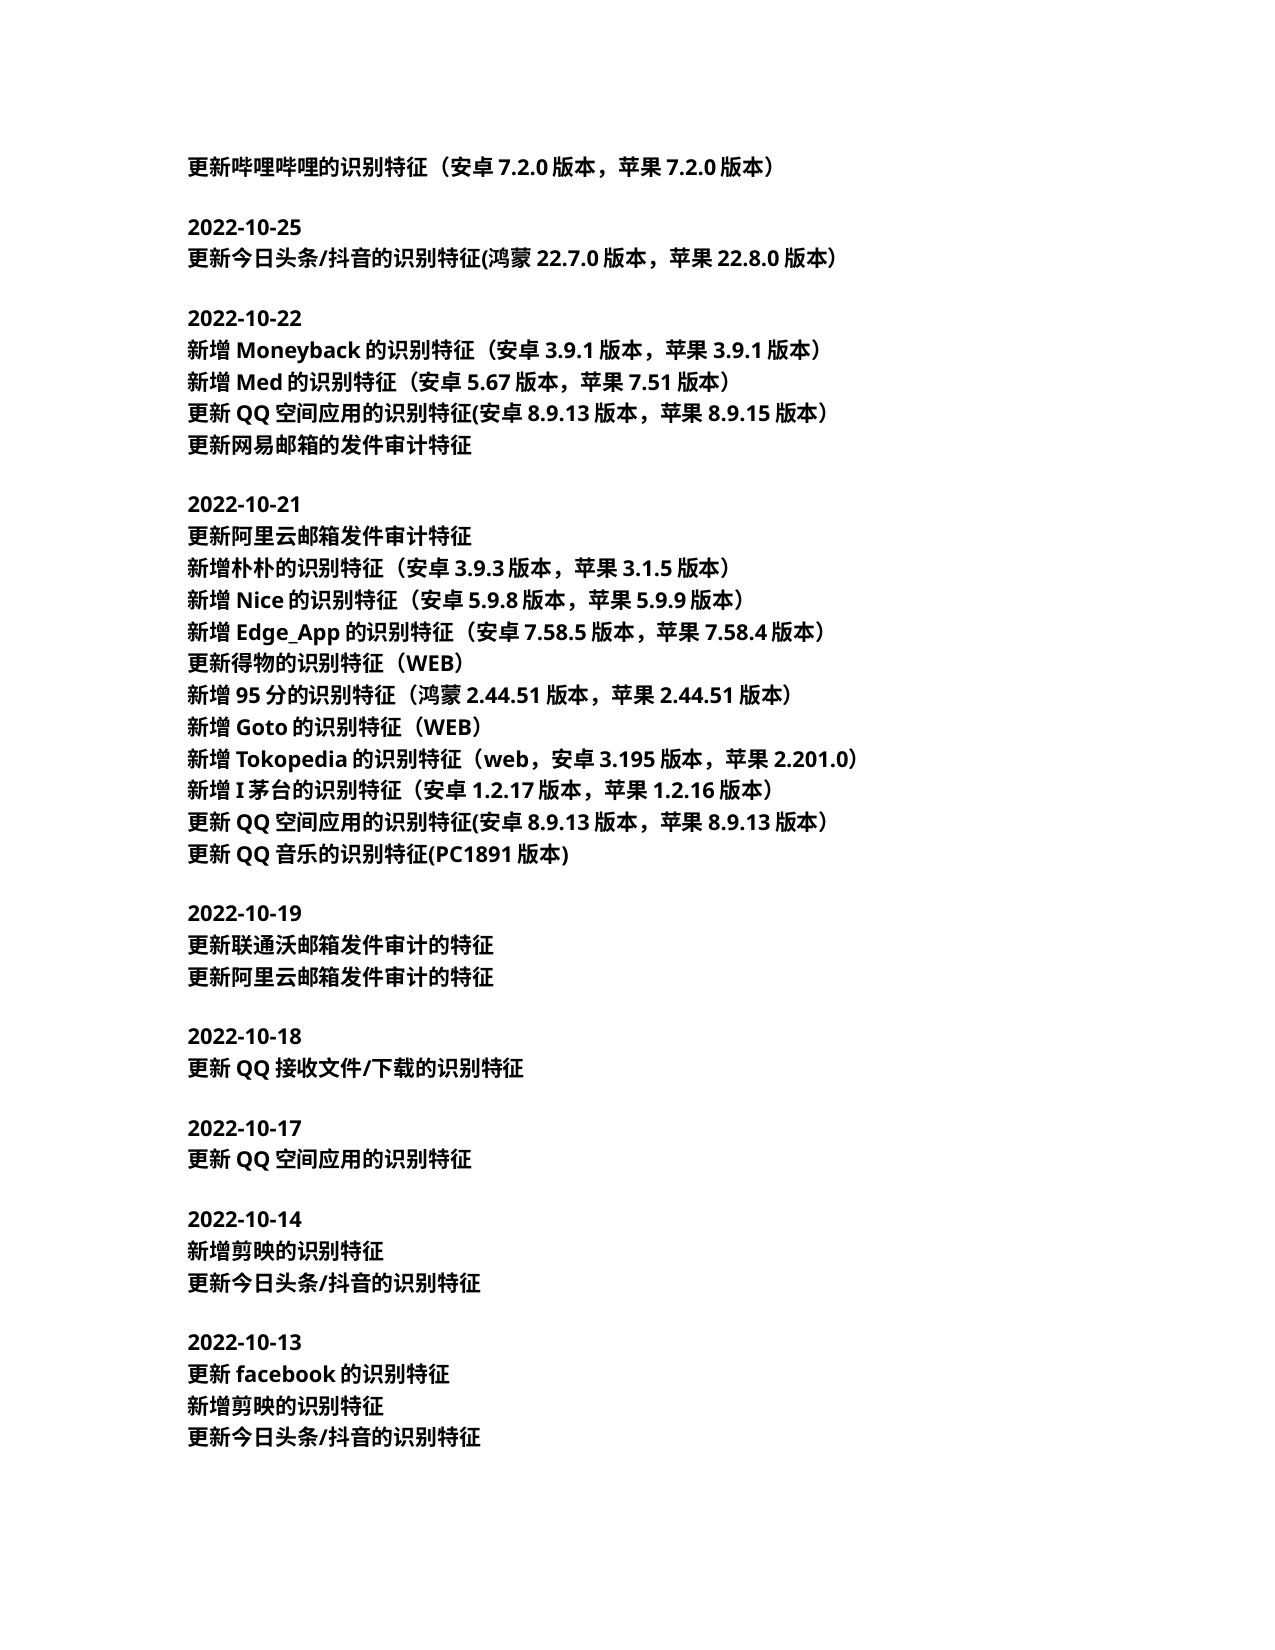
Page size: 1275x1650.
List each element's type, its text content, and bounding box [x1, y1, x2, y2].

text 更新QQ空间应用的识别特征(安卓8.9.13版本，苹果8.9.15版本） [187, 396, 1087, 428]
text 更新QQ空间应用的识别特征 [187, 1142, 1087, 1174]
text 更新QQ空间应用的识别特征(安卓8.9.13版本，苹果8.9.13版本） [187, 805, 1087, 837]
text 新增Edge_App的识别特征（安卓7.58.5版本，苹果7.58.4版本） [187, 614, 1087, 646]
text 2022-10-14 [187, 1204, 1087, 1234]
text 新增Tokopedia的识别特征（web，安卓3.195版本，苹果2.201.0） [187, 742, 1087, 773]
text 新增朴朴的识别特征（安卓3.9.3版本，苹果3.1.5版本） [187, 551, 1087, 583]
text 2022-10-17 [187, 1113, 1087, 1142]
text 2022-10-22 [187, 303, 1087, 333]
text 2022-10-18 [187, 1021, 1087, 1051]
text 新增I茅台的识别特征（安卓1.2.17版本，苹果1.2.16版本） [187, 773, 1087, 805]
text 更新QQ音乐的识别特征(PC1891版本) [187, 837, 1087, 869]
text 新增剪映的识别特征 [187, 1234, 1087, 1266]
text 更新哔哩哔哩的识别特征（安卓7.2.0版本，苹果7.2.0版本） [187, 150, 1087, 182]
text 更新今日头条/抖音的识别特征 [187, 1266, 1087, 1297]
text 更新facebook的识别特征 [187, 1357, 1087, 1389]
text 新增95分的识别特征（鸿蒙2.44.51版本，苹果2.44.51版本） [187, 678, 1087, 710]
text 更新阿里云邮箱发件审计的特征 [187, 960, 1087, 992]
text 更新阿里云邮箱发件审计特征 [187, 519, 1087, 551]
text 新增Nice的识别特征（安卓5.9.8版本，苹果5.9.9版本） [187, 583, 1087, 614]
text 2022-10-21 [187, 489, 1087, 519]
text 新增Med的识别特征（安卓5.67版本，苹果7.51版本） [187, 364, 1087, 396]
text 更新网易邮箱的发件审计特征 [187, 428, 1087, 460]
text 2022-10-19 [187, 898, 1087, 928]
text 更新QQ接收文件/下载的识别特征 [187, 1051, 1087, 1083]
text 更新得物的识别特征（WEB） [187, 646, 1087, 678]
text 更新今日头条/抖音的识别特征(鸿蒙22.7.0版本，苹果22.8.0版本） [187, 241, 1087, 273]
text 2022-10-25 [187, 212, 1087, 241]
text 更新今日头条/抖音的识别特征 [187, 1420, 1087, 1452]
text 新增剪映的识别特征 [187, 1389, 1087, 1420]
text 新增Moneyback的识别特征（安卓3.9.1版本，苹果3.9.1版本） [187, 333, 1087, 364]
text 新增Goto的识别特征（WEB） [187, 710, 1087, 742]
text 更新联通沃邮箱发件审计的特征 [187, 928, 1087, 960]
text 2022-10-13 [187, 1327, 1087, 1357]
